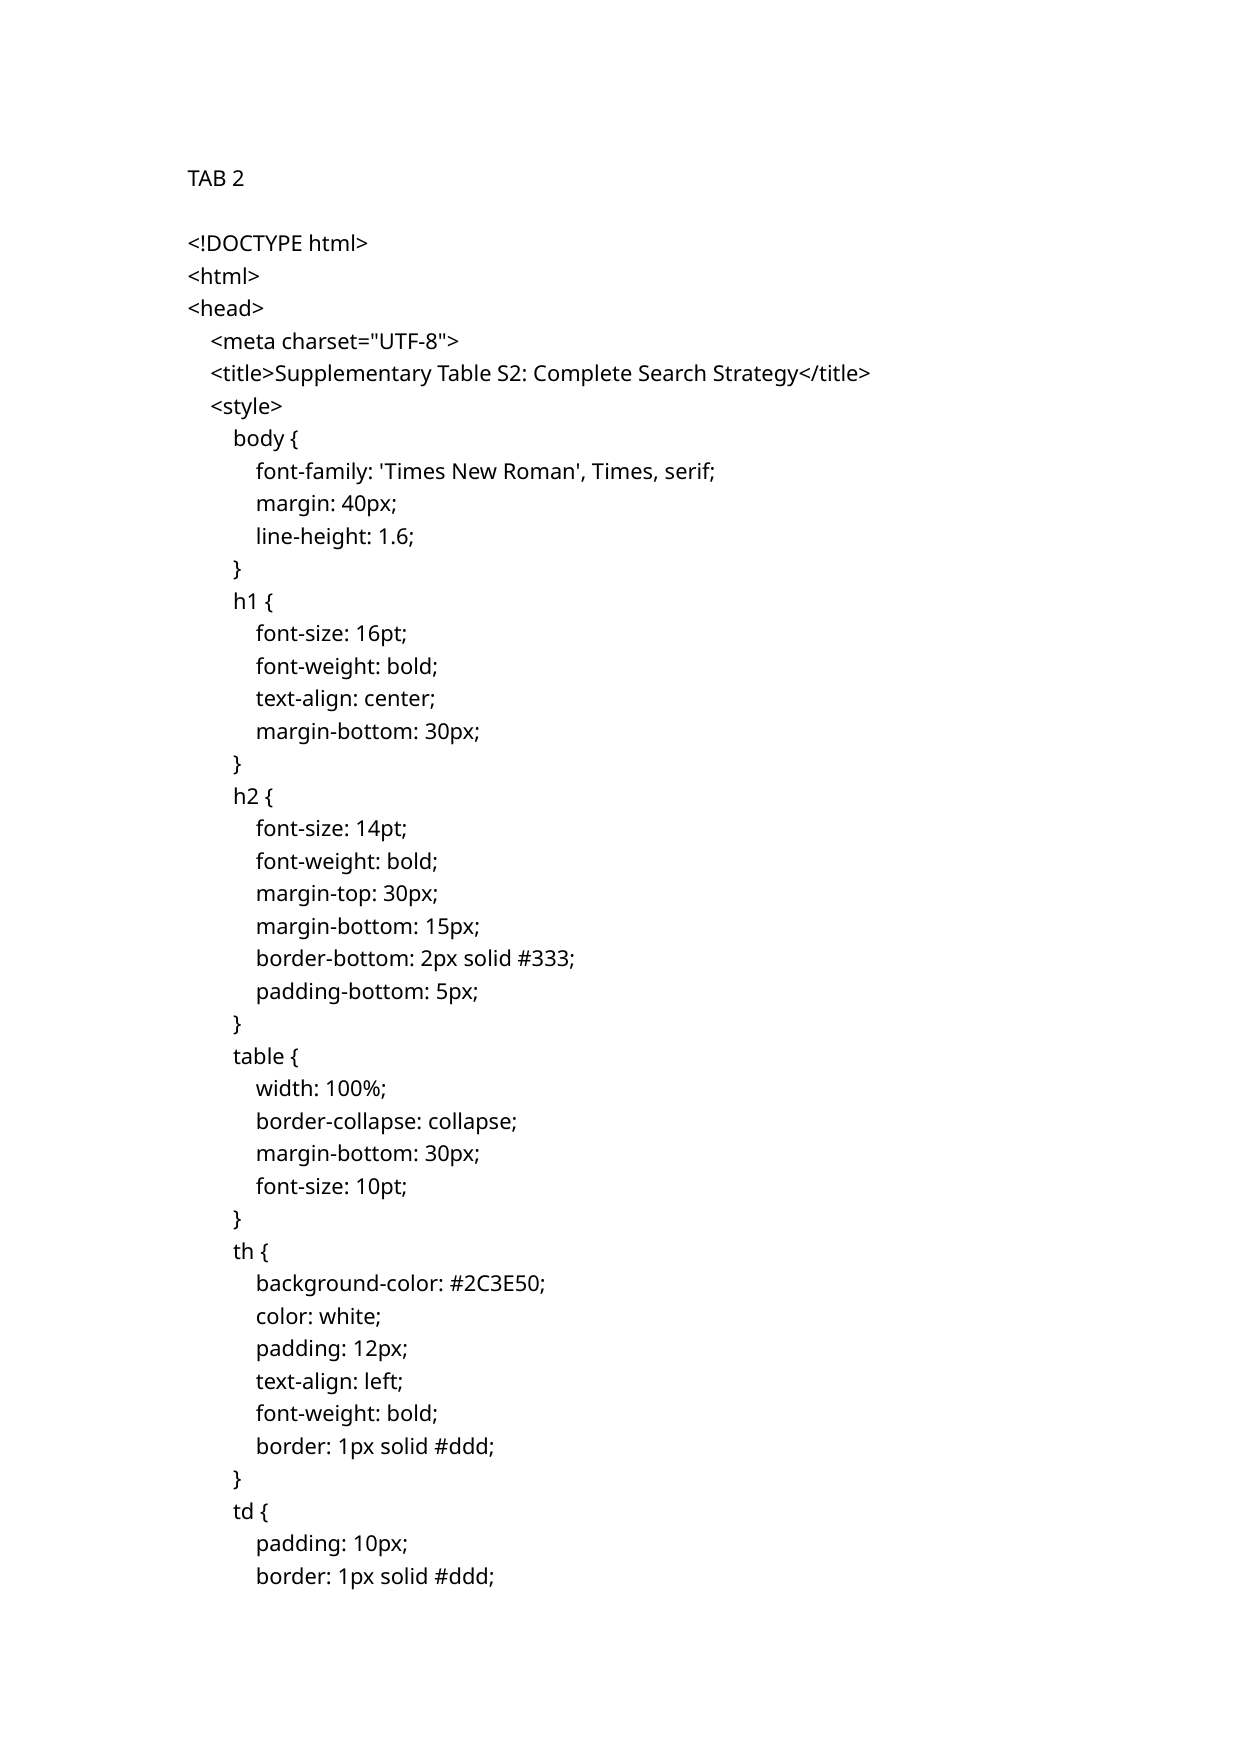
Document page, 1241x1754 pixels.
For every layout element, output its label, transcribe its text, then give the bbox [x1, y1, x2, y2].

text } [187, 747, 1053, 779]
text border-bottom: 2px solid #333; [187, 942, 1053, 974]
text margin-bottom: 15px; [187, 909, 1053, 942]
text <html> [187, 259, 1053, 292]
text border-collapse: collapse; [187, 1104, 1053, 1137]
text margin-bottom: 30px; [187, 714, 1053, 747]
text } [187, 1462, 1053, 1494]
text text-align: center; [187, 682, 1053, 714]
text padding: 12px; [187, 1332, 1053, 1364]
text } [187, 552, 1053, 584]
text table { [187, 1039, 1053, 1072]
text } [187, 1202, 1053, 1234]
text font-weight: bold; [187, 1397, 1053, 1429]
text padding: 10px; [187, 1527, 1053, 1559]
text padding-bottom: 5px; [187, 974, 1053, 1007]
text width: 100%; [187, 1072, 1053, 1104]
text h2 { [187, 779, 1053, 812]
text font-weight: bold; [187, 649, 1053, 682]
text text-align: left; [187, 1364, 1053, 1397]
text TAB 2 [187, 162, 1053, 194]
text font-weight: bold; [187, 844, 1053, 877]
text <meta charset="UTF-8"> [187, 324, 1053, 357]
text <head> [187, 292, 1053, 324]
text margin-top: 30px; [187, 877, 1053, 909]
text margin: 40px; [187, 487, 1053, 519]
text td { [187, 1494, 1053, 1527]
text body { [187, 422, 1053, 454]
text font-size: 10pt; [187, 1169, 1053, 1202]
text color: white; [187, 1299, 1053, 1332]
text <!DOCTYPE html> [187, 227, 1053, 259]
text line-height: 1.6; [187, 519, 1053, 552]
text h1 { [187, 584, 1053, 617]
text border: 1px solid #ddd; [187, 1429, 1053, 1462]
text background-color: #2C3E50; [187, 1267, 1053, 1299]
text border: 1px solid #ddd; [187, 1559, 1053, 1592]
text font-family: 'Times New Roman', Times, serif; [187, 454, 1053, 487]
text font-size: 14pt; [187, 812, 1053, 844]
text <title>Supplementary Table S2: Complete Search Strategy</title> [187, 357, 1053, 389]
text <style> [187, 389, 1053, 422]
text th { [187, 1234, 1053, 1267]
text margin-bottom: 30px; [187, 1137, 1053, 1169]
text } [187, 1007, 1053, 1039]
text font-size: 16pt; [187, 617, 1053, 649]
